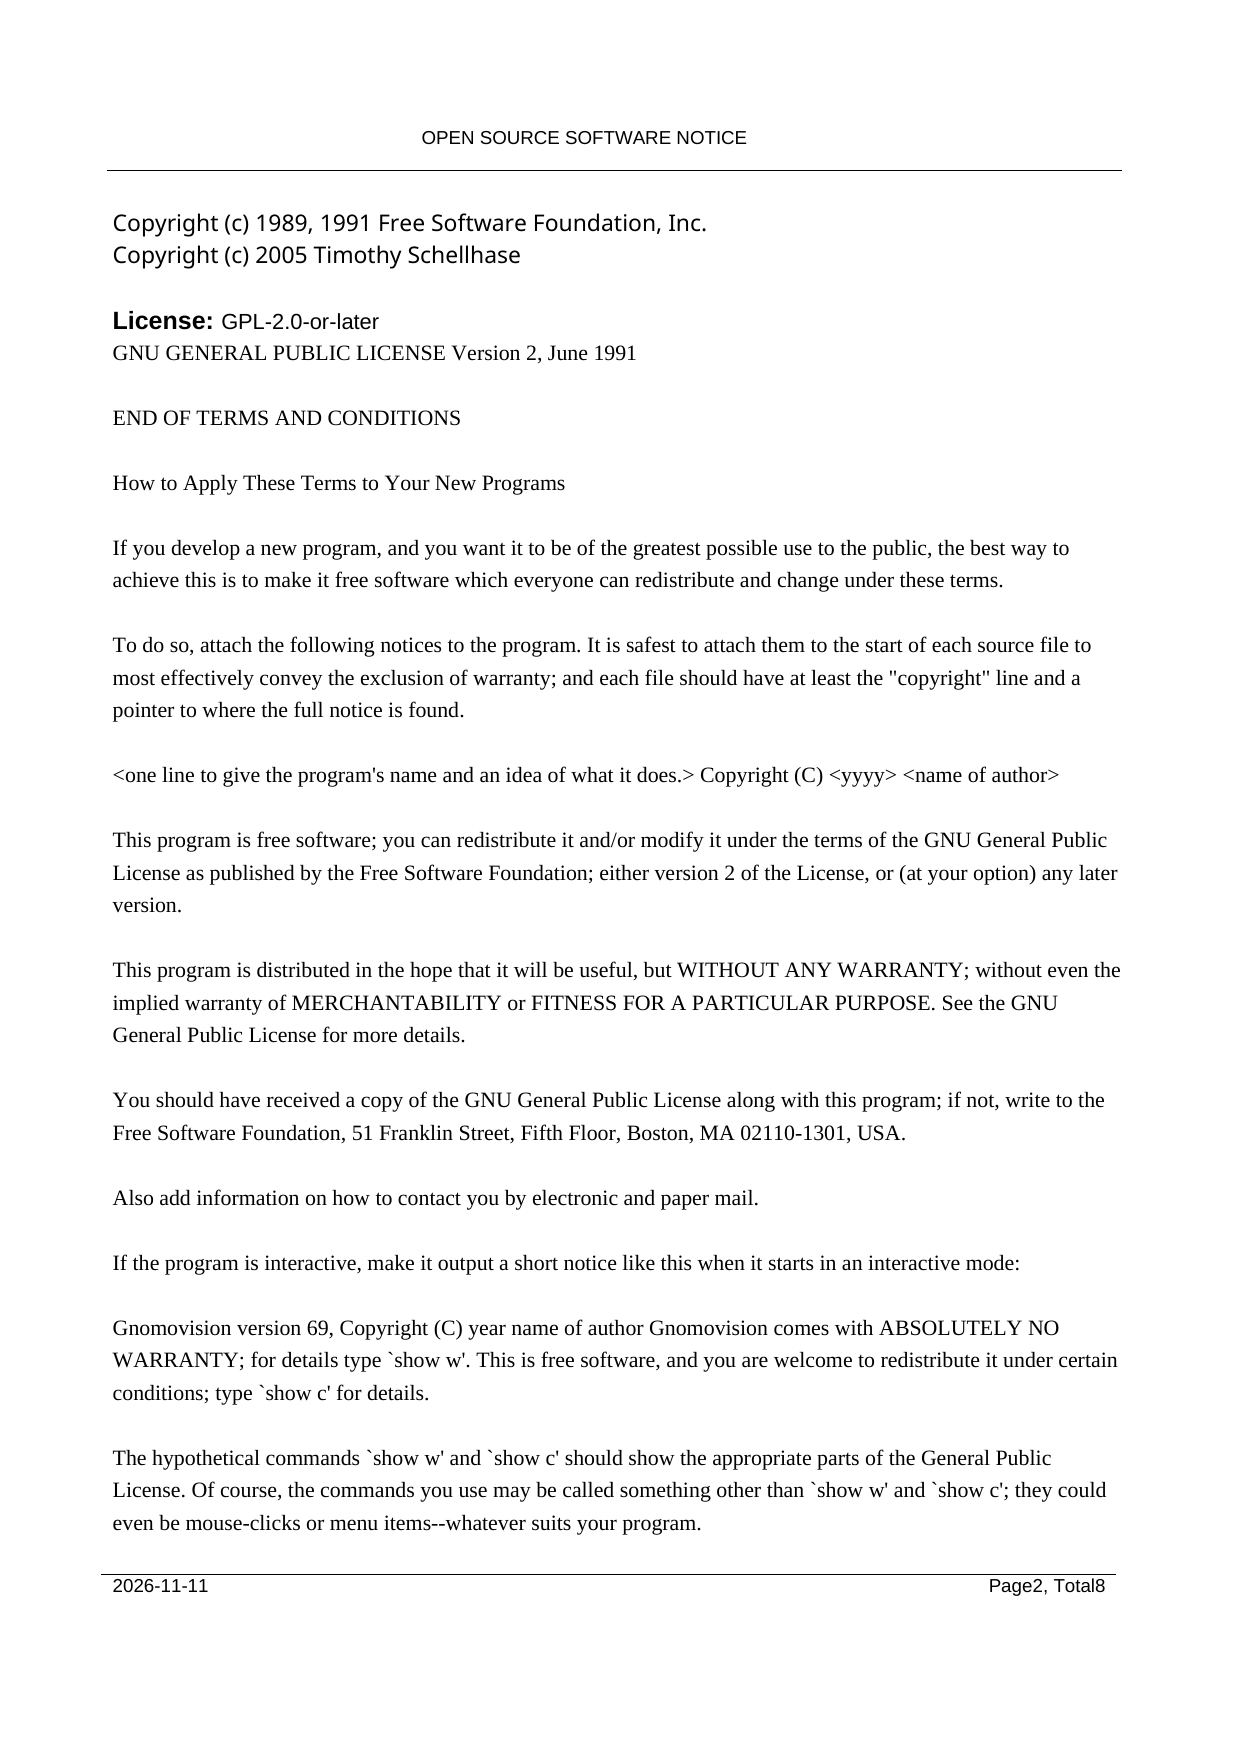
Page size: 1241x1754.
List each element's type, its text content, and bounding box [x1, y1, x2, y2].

text License: GPL-2.0-or-later [112, 304, 1128, 336]
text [112, 336, 1128, 1539]
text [112, 206, 1128, 304]
